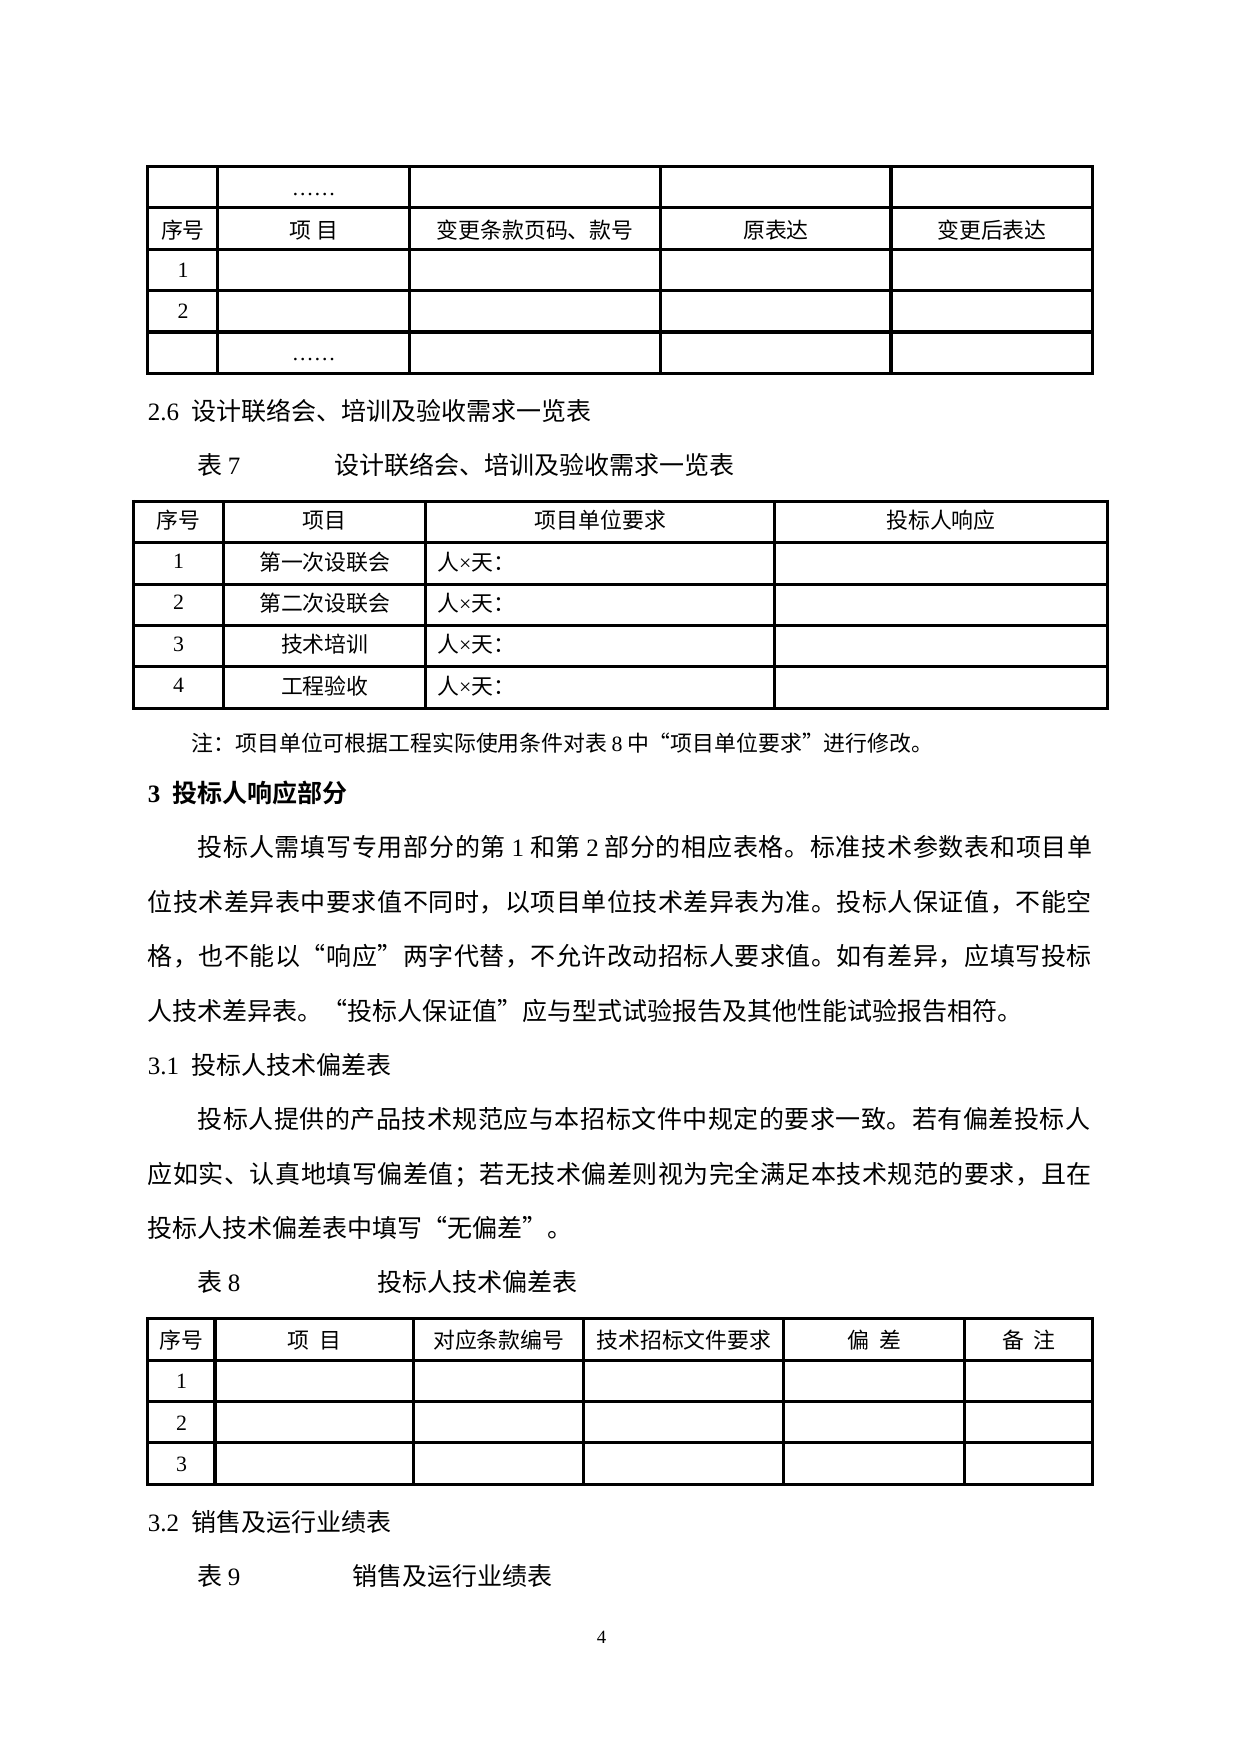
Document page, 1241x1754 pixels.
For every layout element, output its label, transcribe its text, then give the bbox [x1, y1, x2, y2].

table_cell [219, 292, 408, 330]
table_cell 工程验收 [225, 668, 424, 707]
table_cell [785, 1444, 963, 1483]
text 表8 投标人技术偏差表 [148, 1263, 1092, 1299]
table_header 技术招标文件要求 [585, 1320, 782, 1358]
table_cell …… [219, 168, 408, 206]
table_cell [585, 1362, 782, 1400]
table_cell [662, 251, 889, 289]
table_cell [662, 292, 889, 330]
table_cell [776, 668, 1106, 707]
table_cell 人×天： [427, 627, 773, 665]
table_cell 1 [149, 1362, 213, 1400]
table_cell 项 目 [219, 209, 408, 248]
table_header 项目 [225, 503, 424, 541]
table_cell [966, 1444, 1091, 1483]
table_cell 序号 [149, 209, 216, 248]
table_cell 第一次设联会 [225, 544, 424, 582]
table_cell [893, 334, 1091, 372]
table_cell [411, 168, 659, 206]
table_cell 1 [135, 544, 222, 582]
table_cell [966, 1403, 1091, 1441]
table_cell 变更条款页码、款号 [411, 209, 659, 248]
table_cell [411, 251, 659, 289]
table_cell 3 [149, 1444, 213, 1483]
table_cell [893, 292, 1091, 330]
text 投标人需填写专用部分的第1和第2部分的相应表格。标准技术参数表和项目单位技术差异表中要求值不同时，以项目单位技术差异表为准。投标人保证值，不能空格，也不能以“响应”两字代替，不允许改动招标人要求值。如有差异，应填写投标人技术差异表。“投标人保证值”应与型式试验报告及其他性能试验报告相符。 [148, 828, 1092, 1027]
table_header 序号 [149, 1320, 213, 1358]
table_header 偏 差 [785, 1320, 963, 1358]
table_cell [415, 1444, 582, 1483]
table_cell [585, 1403, 782, 1441]
table_cell [411, 292, 659, 330]
subtitle 3.1 投标人技术偏差表 [148, 1045, 1092, 1082]
table_cell [776, 627, 1106, 665]
table_cell [966, 1362, 1091, 1400]
table_cell 人×天： [427, 668, 773, 707]
table_cell [776, 544, 1106, 582]
table_cell 原表达 [662, 209, 889, 248]
table_cell [893, 251, 1091, 289]
table_cell 1 [149, 251, 216, 289]
table_cell 3 [135, 627, 222, 665]
table_cell 人×天： [427, 586, 773, 624]
table_cell [662, 168, 889, 206]
table_header 序号 [135, 503, 222, 541]
table_cell [785, 1403, 963, 1441]
subtitle 3.2 销售及运行业绩表 [148, 1502, 1092, 1538]
table_cell 2 [135, 586, 222, 624]
table_cell [785, 1362, 963, 1400]
text 表9 销售及运行业绩表 [148, 1556, 1092, 1593]
subtitle 2.6 设计联络会、培训及验收需求一览表 [148, 391, 1092, 427]
table_cell …… [219, 334, 408, 372]
table_cell [893, 168, 1091, 206]
table_header 项目单位要求 [427, 503, 773, 541]
table_cell 2 [149, 1403, 213, 1441]
table_header 对应条款编号 [415, 1320, 582, 1358]
table_cell [585, 1444, 782, 1483]
table_header 投标人响应 [776, 503, 1106, 541]
table_cell 变更后表达 [893, 209, 1091, 248]
table_cell [217, 1444, 412, 1483]
table_cell [149, 334, 216, 372]
table_cell 4 [135, 668, 222, 707]
table_cell 人×天： [427, 544, 773, 582]
table_header 备 注 [966, 1320, 1091, 1358]
table_cell 第二次设联会 [225, 586, 424, 624]
subtitle 3 投标人响应部分 [148, 773, 1092, 810]
table_cell [415, 1362, 582, 1400]
table_cell [217, 1403, 412, 1441]
table_cell [776, 586, 1106, 624]
text 投标人提供的产品技术规范应与本招标文件中规定的要求一致。若有偏差投标人应如实、认真地填写偏差值；若无技术偏差则视为完全满足本技术规范的要求，且在投标人技术偏差表中填写“无偏差”。 [148, 1100, 1092, 1245]
table_cell [415, 1403, 582, 1441]
table_cell [411, 334, 659, 372]
table_cell 2 [149, 292, 216, 330]
text 注：项目单位可根据工程实际使用条件对表8中“项目单位要求”进行修改。 [148, 726, 1092, 758]
table_header 项 目 [217, 1320, 412, 1358]
text 表7 设计联络会、培训及验收需求一览表 [148, 445, 1092, 482]
table_cell [662, 334, 889, 372]
table_cell [217, 1362, 412, 1400]
table_cell [149, 168, 216, 206]
table_cell [219, 251, 408, 289]
table_cell 技术培训 [225, 627, 424, 665]
